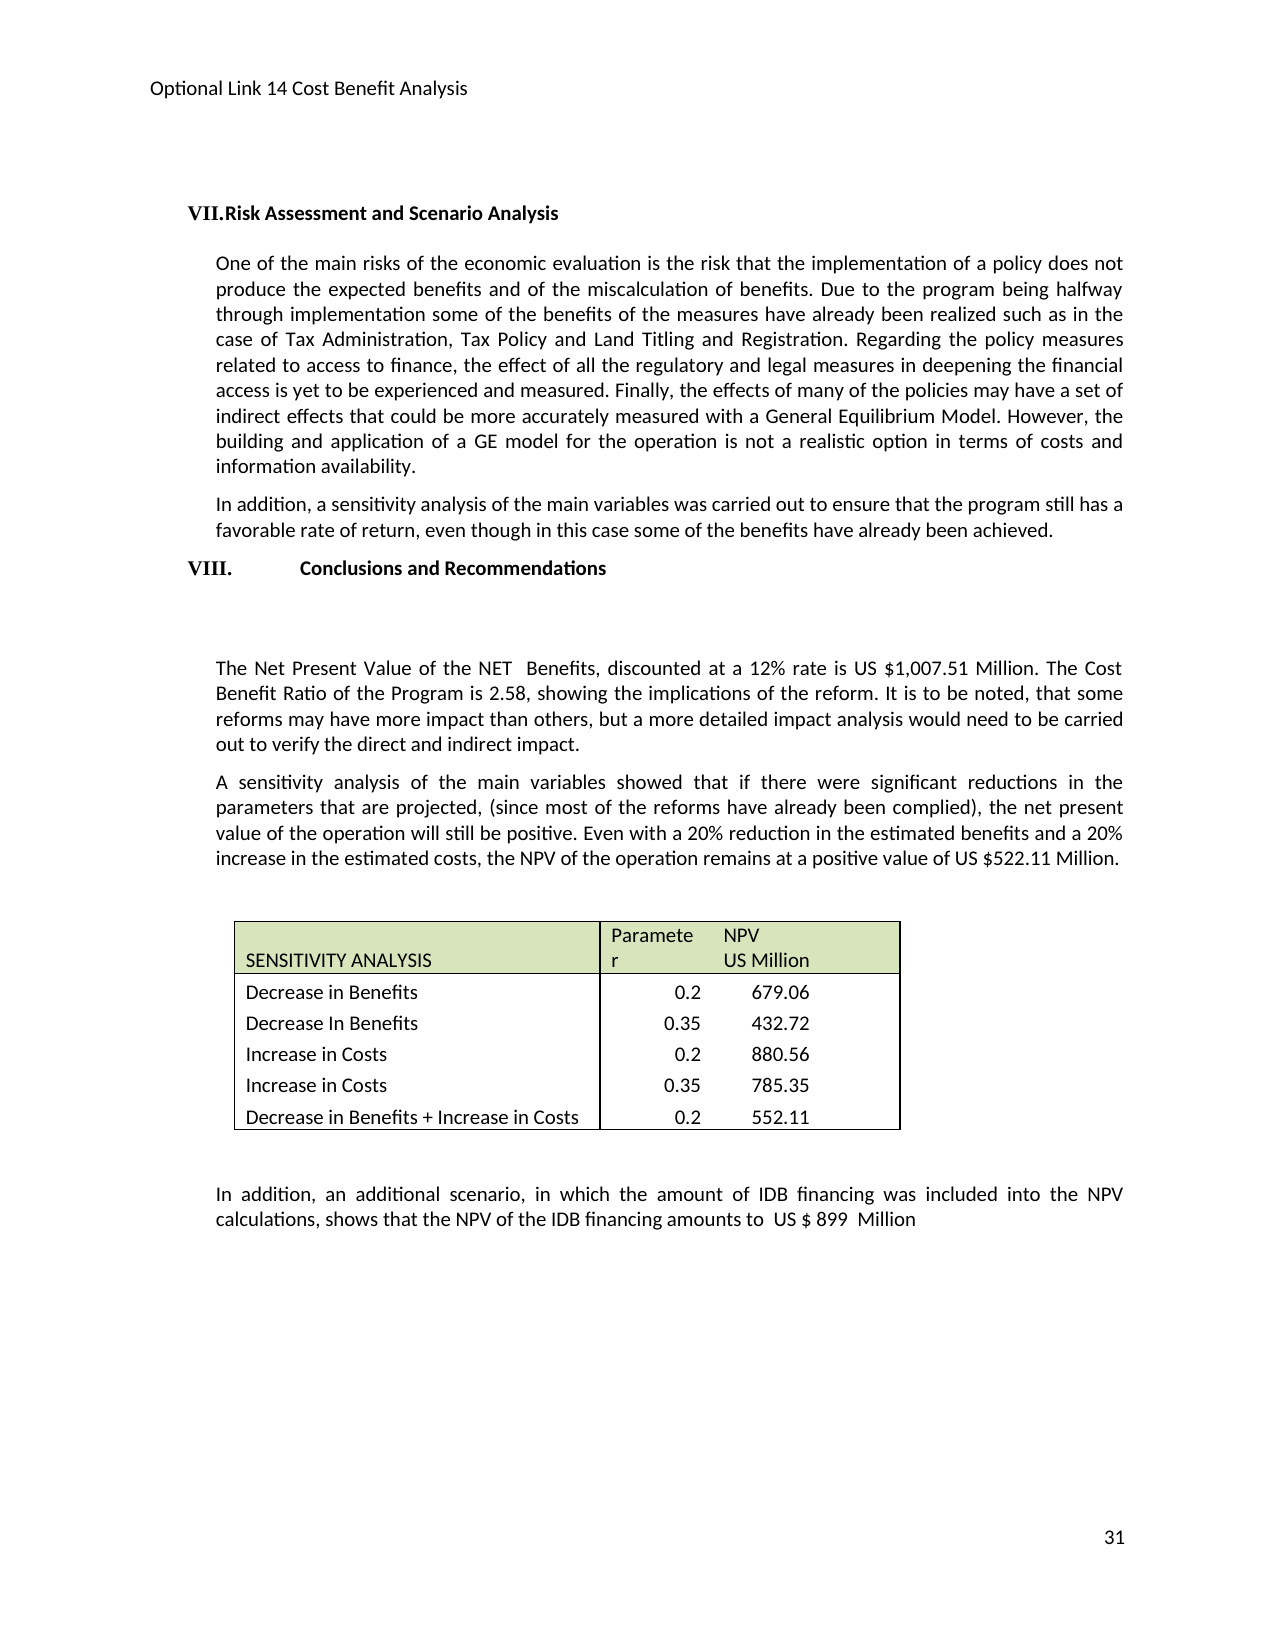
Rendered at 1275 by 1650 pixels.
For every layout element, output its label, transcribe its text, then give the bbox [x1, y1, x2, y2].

table_cell 0.35 [601, 1067, 712, 1098]
table_cell 432.72 [712, 1004, 899, 1036]
table_cell 0.35 [601, 1004, 712, 1036]
table_cell 0.2 [601, 1098, 712, 1129]
list Risk Assessment and Scenario Analysis [187, 200, 1125, 226]
table_header Parameter [601, 922, 712, 973]
text One of the main risks of the economic evaluation is the risk that the implementation of a policy does not produce the expected benefits and of the miscalculation of benefits. Due to the program being halfway through implementation some of the benefits of the measures have already been realized such as in the case of Tax Administration, Tax Policy and Land Titling and Registration. Regarding the policy measures related to access to finance, the effect of all the regulatory and legal measures in deepening the financial access is yet to be experienced and measured. Finally, the effects of many of the policies may have a set of indirect effects that could be more accurately measured with a General Equilibrium Model. However, the building and application of a GE model for the operation is not a realistic option in terms of costs and information availability. [216, 250, 1125, 479]
table_header SENSITIVITY ANALYSIS [235, 922, 599, 973]
table_cell Decrease In Benefits [235, 1004, 599, 1036]
text A sensitivity analysis of the main variables showed that if there were significant reductions in the parameters that are projected, (since most of the reforms have already been complied), the net present value of the operation will still be positive. Even with a 20% reduction in the estimated benefits and a 20% increase in the estimated costs, the NPV of the operation remains at a positive value of US $522.11 Million. [216, 769, 1125, 871]
list Conclusions and Recommendations [187, 555, 1125, 580]
text In addition, a sensitivity analysis of the main variables was carried out to ensure that the program still has a favorable rate of return, even though in this case some of the benefits have already been achieved. [216, 492, 1125, 542]
text The Net Present Value of the NET Benefits, discounted at a 12% rate is US $1,007.51 Million. The Cost Benefit Ratio of the Program is 2.58, showing the implications of the reform. It is to be noted, that some reforms may have more impact than others, but a more detailed impact analysis would need to be carried out to verify the direct and indirect impact. [216, 655, 1125, 757]
table_cell 679.06 [712, 974, 899, 1004]
table_cell 0.2 [601, 1036, 712, 1067]
table_cell 785.35 [712, 1067, 899, 1098]
table_cell Increase in Costs [235, 1036, 599, 1067]
text In addition, an additional scenario, in which the amount of IDB financing was included into the NPV calculations, shows that the NPV of the IDB financing amounts to US $ 899 Million [216, 1181, 1125, 1232]
table_cell Decrease in Benefits [235, 974, 599, 1004]
table_cell 0.2 [601, 974, 712, 1004]
table_cell 880.56 [712, 1036, 899, 1067]
table_header NPV US Million [712, 922, 899, 973]
table_cell 552.11 [712, 1098, 899, 1129]
table_cell Increase in Costs [235, 1067, 599, 1098]
table_cell Decrease in Benefits + Increase in Costs [235, 1098, 599, 1129]
